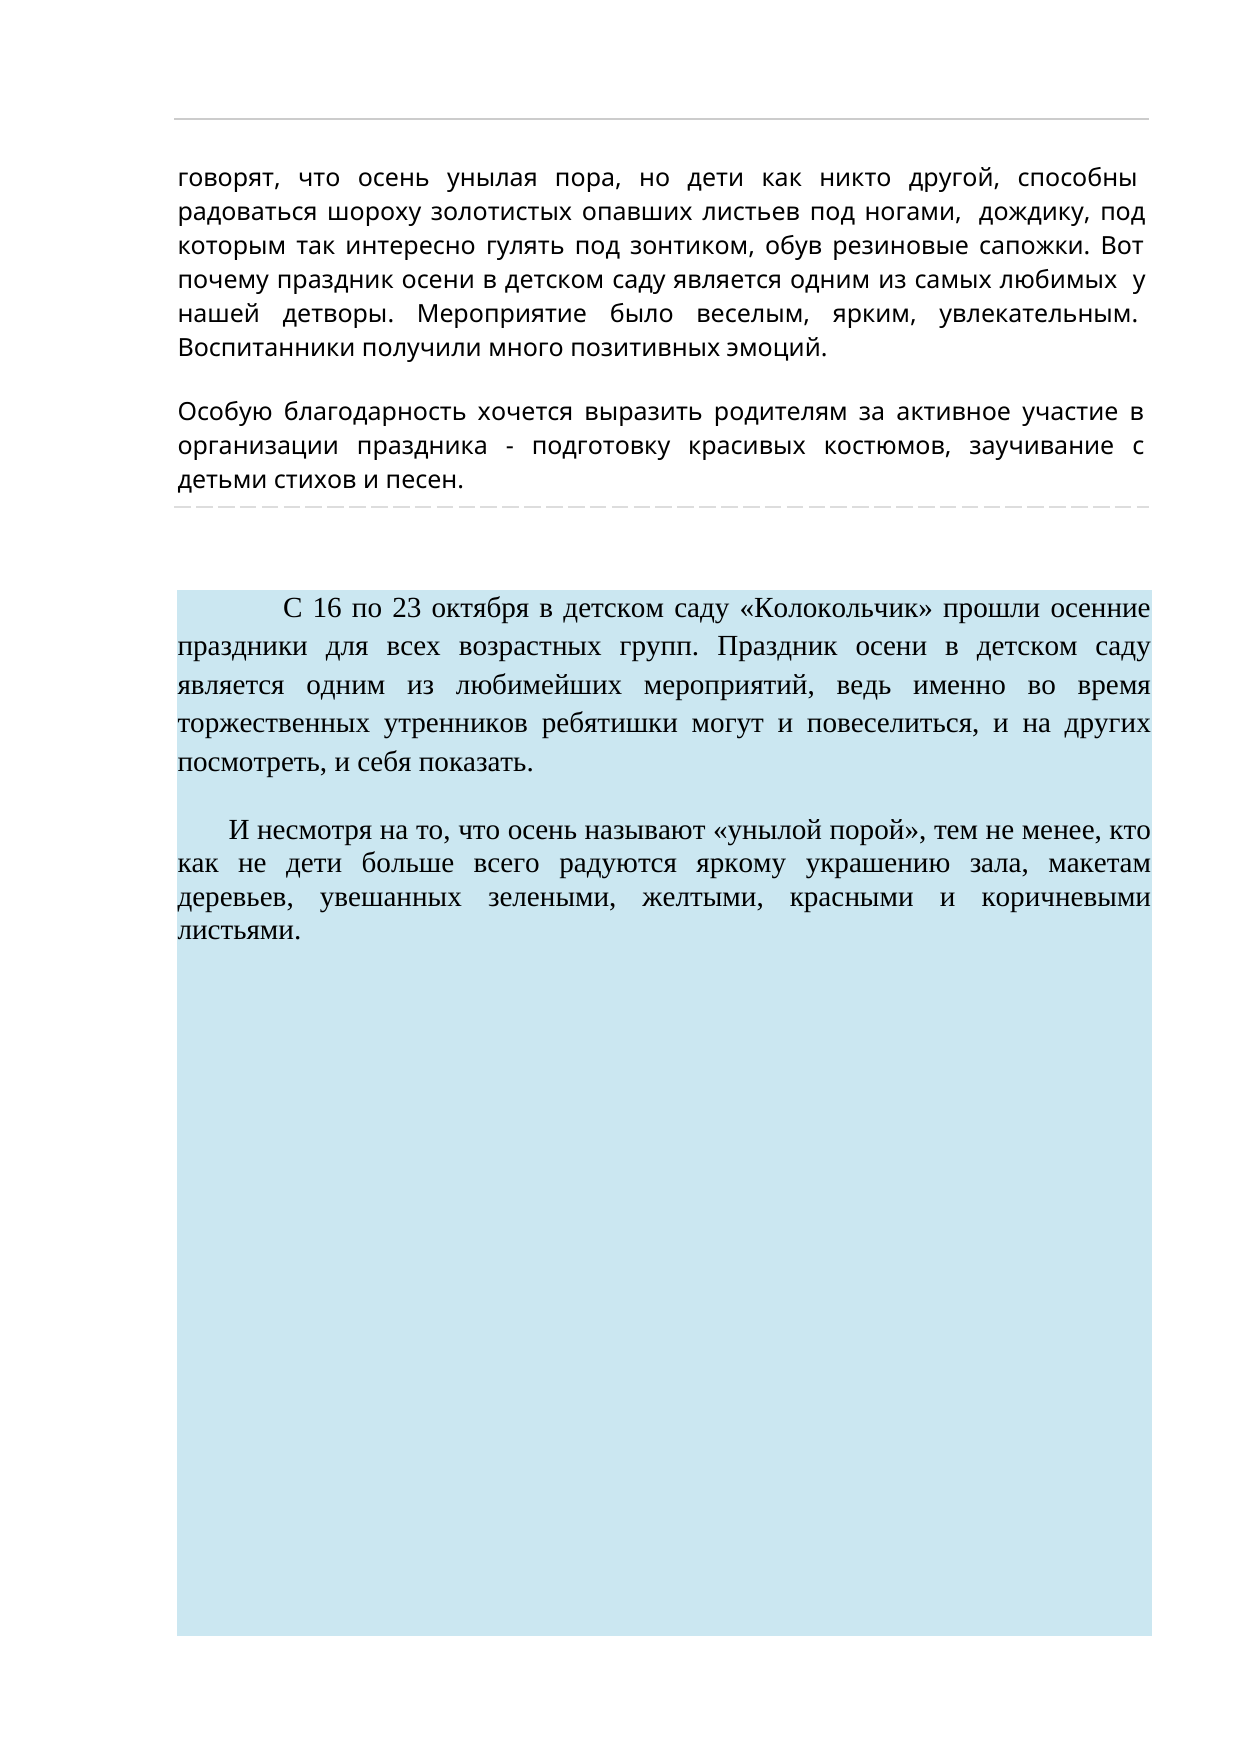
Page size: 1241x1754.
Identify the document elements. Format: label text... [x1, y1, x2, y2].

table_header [174, 120, 1148, 506]
text И несмотря на то, что осень называют «унылой порой», тем не менее, кто как не дети больше всего радуются яркому украшению зала, макетам деревьев, увешанных зелеными, желтыми, красными и коричневыми листьями. [177, 812, 1152, 946]
text С 16 по 23 октября в детском саду «Колокольчик» прошли осенние праздники для всех возрастных групп. Праздник осени в детском саду является одним из любимейших мероприятий, ведь именно во время торжественных утренников ребятишки могут и повеселиться, и на других посмотреть, и себя показать. [177, 590, 1152, 778]
